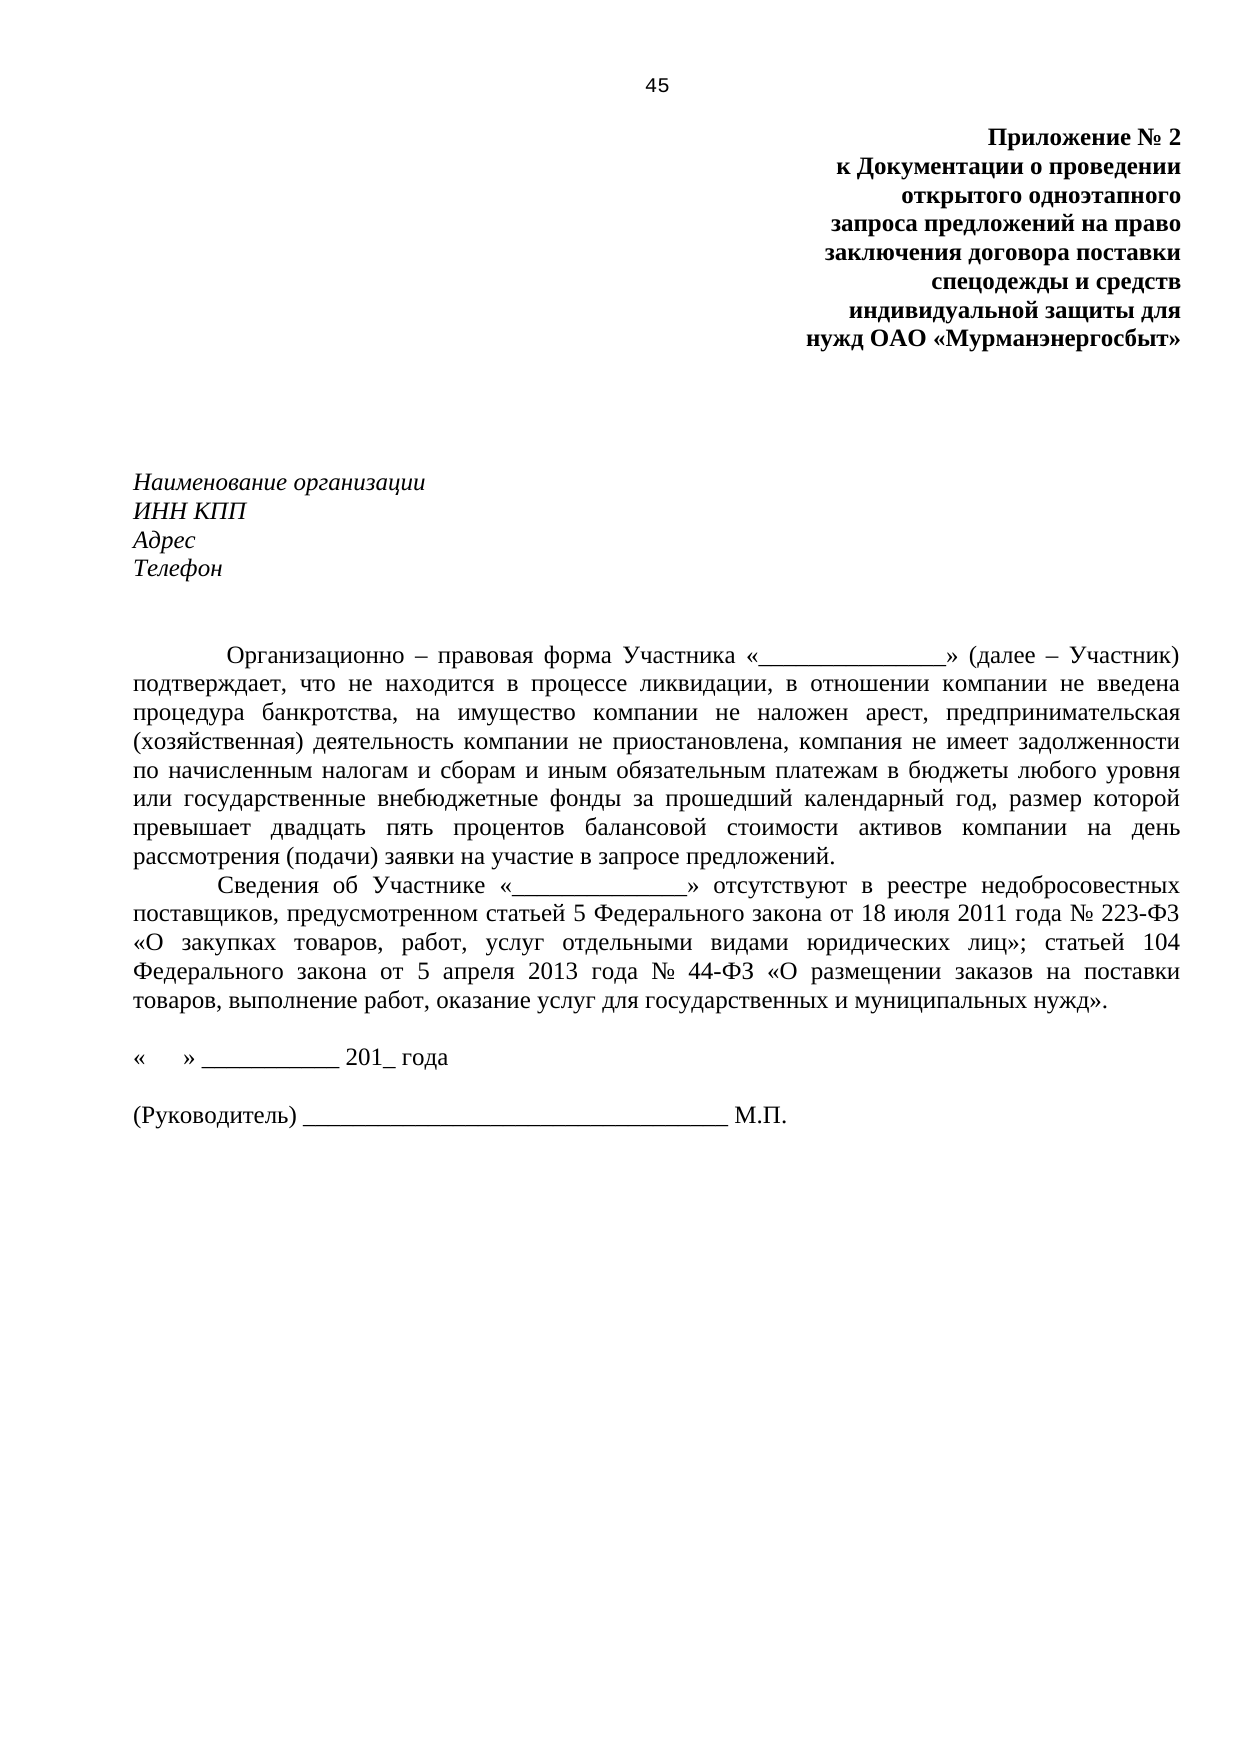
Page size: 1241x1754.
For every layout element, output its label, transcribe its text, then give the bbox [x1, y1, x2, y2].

text Сведения об Участнике «______________» отсутствуют в реестре недобросовестных поставщиков, предусмотренном статьей 5 Федерального закона от 18 июля 2011 года № 223-Ф3 «О закупках товаров, работ, услуг отдельными видами юридических лиц»; статьей 104 Федерального закона от 5 апреля 2013 года № 44-ФЗ «О размещении заказов на поставки товаров, выполнение работ, оказание услуг для государственных и муниципальных нужд». [133, 870, 1181, 1013]
text Наименование организации [133, 467, 1181, 496]
text « » ___________ 201_ года [133, 1042, 1181, 1071]
text индивидуальной защиты для [133, 295, 1181, 323]
text заключения договора поставки [133, 237, 1181, 266]
text нужд ОАО «Мурманэнергосбыт» [133, 323, 1181, 352]
text ИНН КПП [133, 496, 1181, 525]
text (Руководитель) __________________________________ М.П. [133, 1100, 1181, 1128]
text Телефон [133, 553, 1181, 582]
text запроса предложений на право [133, 208, 1181, 237]
text к Документации о проведении [133, 151, 1181, 180]
text Организационно – правовая форма Участника «_______________» (далее – Участник) подтверждает, что не находится в процессе ликвидации, в отношении компании не введена процедура банкротства, на имущество компании не наложен арест, предпринимательская (хозяйственная) деятельность компании не приостановлена, компания не имеет задолженности по начисленным налогам и сборам и иным обязательным платежам в бюджеты любого уровня или государственные внебюджетные фонды за прошедший календарный год, размер которой превышает двадцать пять процентов балансовой стоимости активов компании на день рассмотрения (подачи) заявки на участие в запросе предложений. [133, 640, 1181, 870]
text Приложение № 2 [251, 122, 1181, 151]
text открытого одноэтапного [133, 180, 1181, 208]
text Адрес [133, 525, 1181, 553]
text спецодежды и средств [133, 266, 1181, 295]
